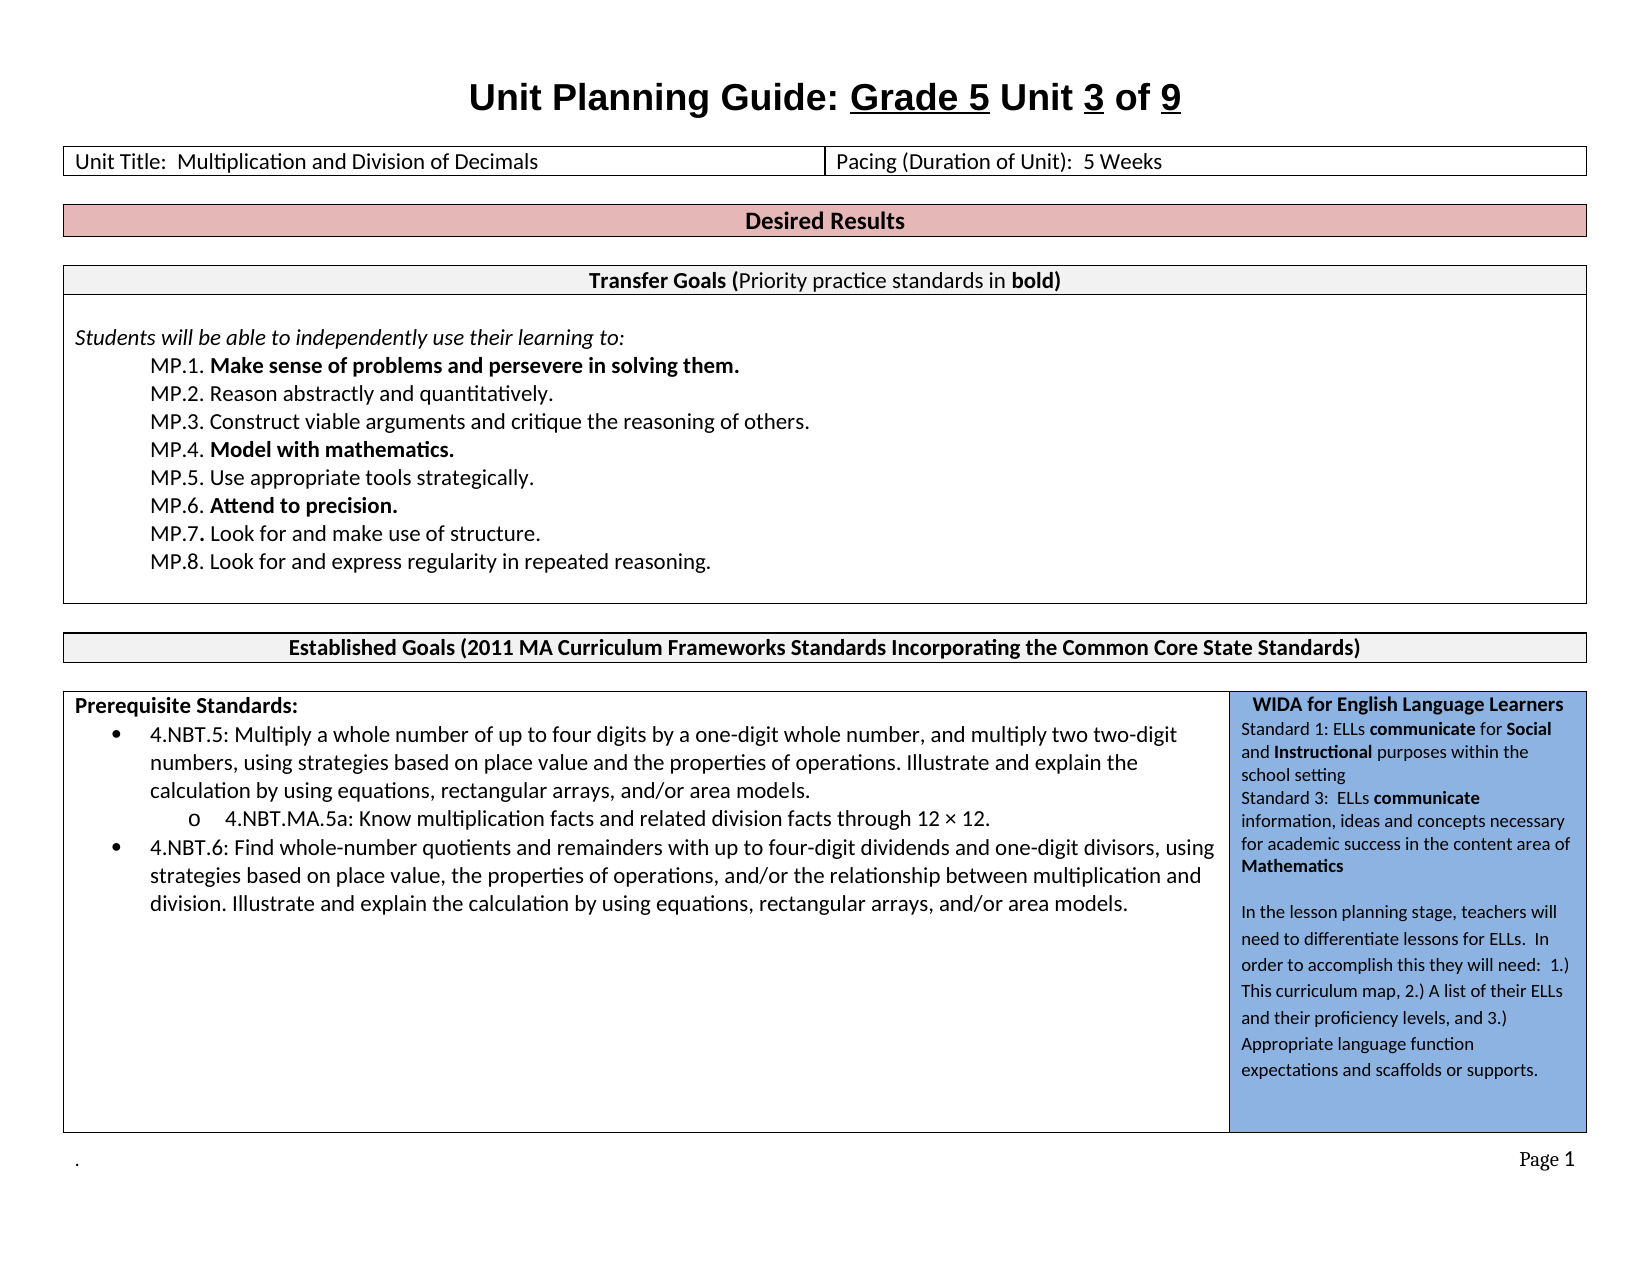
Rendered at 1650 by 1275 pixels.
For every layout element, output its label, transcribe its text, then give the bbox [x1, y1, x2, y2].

table_header Pacing (Duration of Unit): 5 Weeks [826, 147, 1586, 175]
table_header Desired Results [64, 205, 1586, 236]
table_header Unit Title: Multiplication and Division of Decimals [64, 147, 824, 175]
table_header Established Goals (2011 MA Curriculum Frameworks Standards Incorporating the Common Core State Standards) [64, 634, 1586, 662]
table_header WIDA for English Language Learners Standard 1: ELLs communicate for Social and Instructional purposes within the school setting Standard 3: ELLs communicate information, ideas and concepts necessary for academic success in the content area of Mathematics In the lesson planning stage, teachers will need to differentiate lessons for ELLs. In order to accomplish this they will need: 1.) This curriculum map, 2.) A list of their ELLs and their proficiency levels, and 3.) Appropriate language function expectations and scaffolds or supports. [1230, 692, 1586, 1132]
table_header Transfer Goals (Priority practice standards in bold) [64, 266, 1586, 294]
table_cell Students will be able to independently use their learning to: MP.1. Make sense of problems and persevere in solving them. MP.2. Reason abstractly and quantitatively. MP.3. Construct viable arguments and critique the reasoning of others. MP.4. Model with mathematics. MP.5. Use appropriate tools strategically. MP.6. Attend to precision. MP.7. Look for and make use of structure. MP.8. Look for and express regularity in repeated reasoning. [64, 295, 1586, 603]
table_header Prerequisite Standards: 4.NBT.5: Multiply a whole number of up to four digits by a one-digit whole number, and multiply two two-digit numbers, using strategies based on place value and the properties of operations. Illustrate and explain the calculation by using equations, rectangular arrays, and/or area models. 4.NBT.MA.5a: Know multiplication facts and related division facts through 12 × 12. 4.NBT.6: Find whole-number quotients and remainders with up to four-digit dividends and one-digit divisors, using strategies based on place value, the properties of operations, and/or the relationship between multiplication and division. Illustrate and explain the calculation by using equations, rectangular arrays, and/or area models. [64, 692, 1229, 1132]
